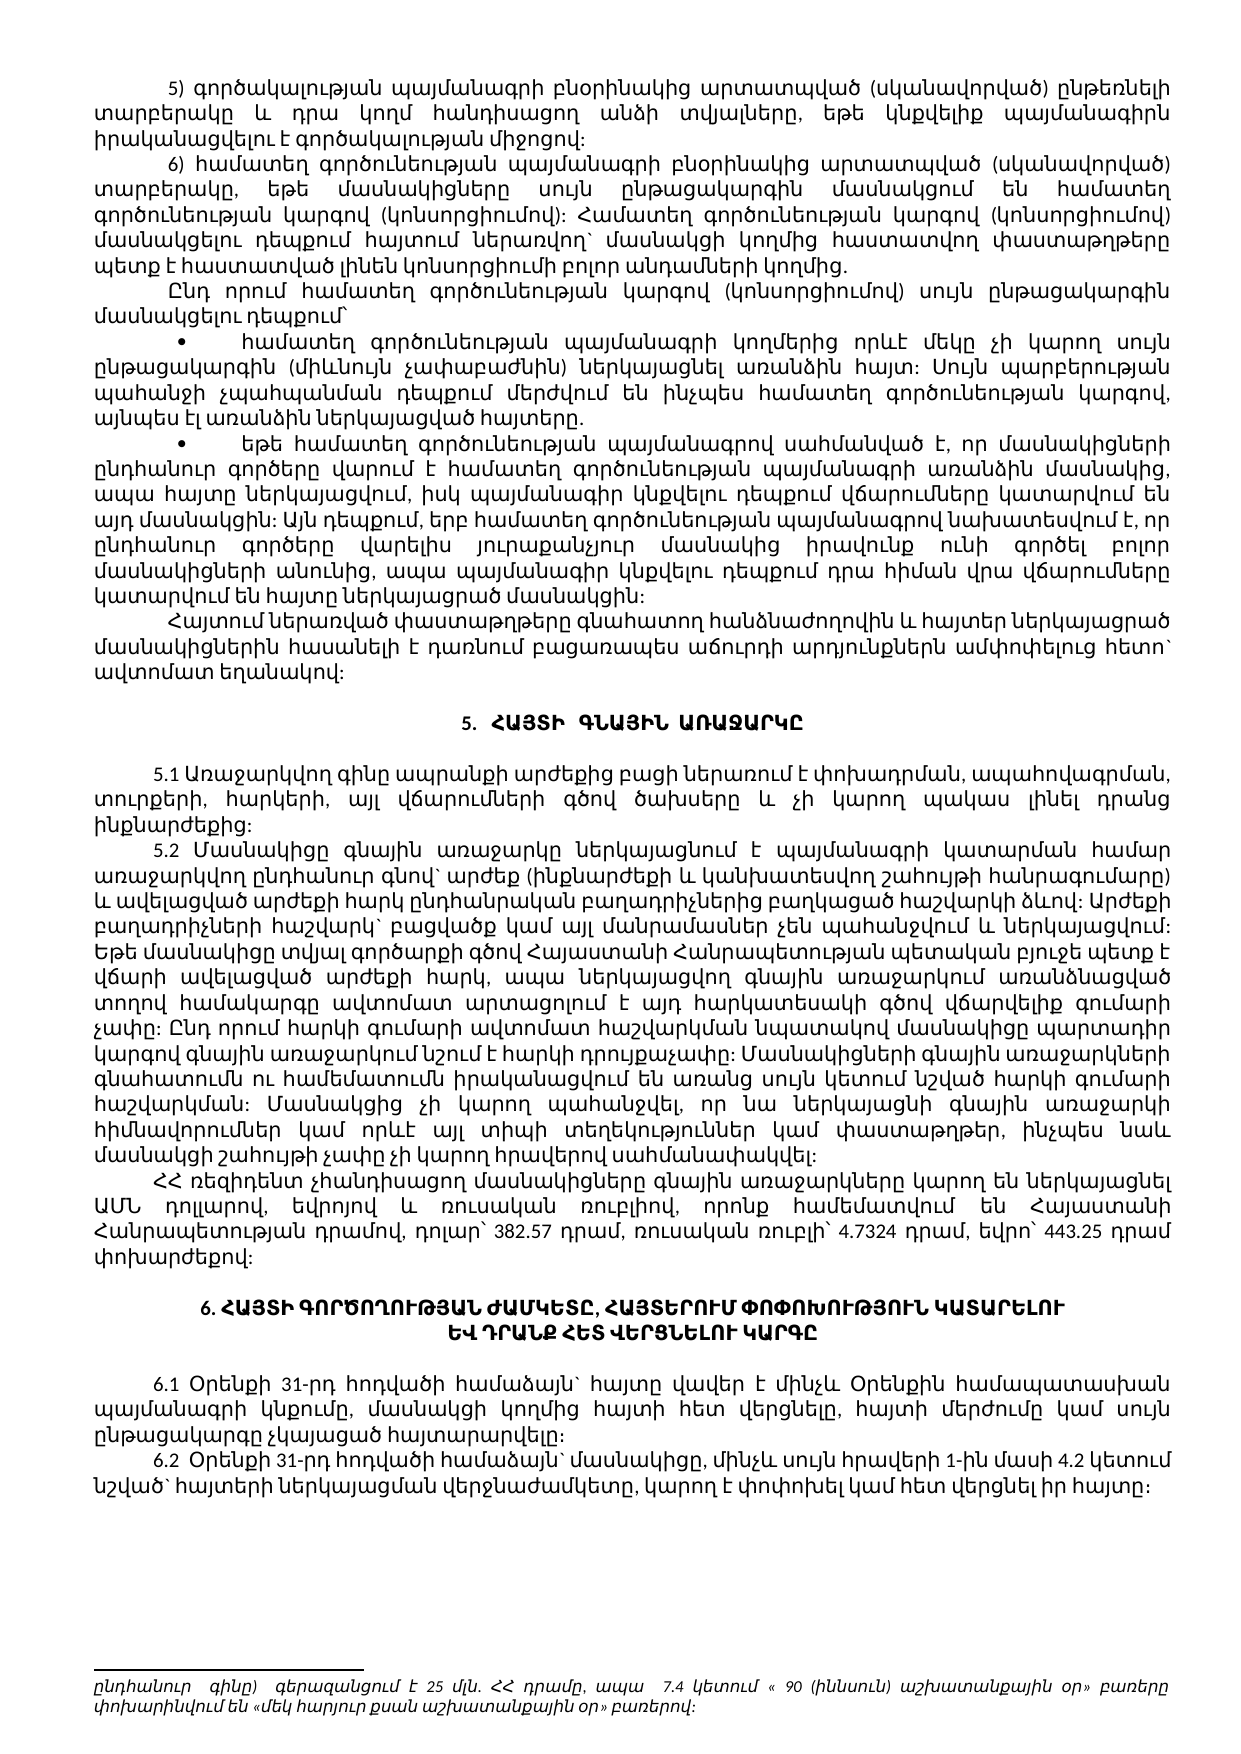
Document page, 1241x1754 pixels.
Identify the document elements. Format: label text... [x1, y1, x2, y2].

text 6. ՀԱՅՏԻ ԳՈՐԾՈՂՈՒԹՅԱՆ ԺԱՄԿԵՏԸ, ՀԱՅՏԵՐՈՒՄ ՓՈՓՈԽՈՒԹՅՈՒՆ ԿԱՏԱՐԵԼՈՒ [94, 1295, 1171, 1320]
list եթե համատեղ գործունեության պայմանագրով սահմանված է, որ մասնակիցների ընդհանուր գործերը վարում է համատեղ գործունեության պայմանագրի առանձին մասնակից, ապա հայտը ներկայացվում, իսկ պայմանագիր կնքվելու դեպքում վճարումները կատարվում են այդ մասնակցին: Այն դեպքում, երբ համատեղ գործունեության պայմանագրով նախատեսվում է, որ ընդհանուր գործերը վարելիս յուրաքանչյուր մասնակից իրավունք ունի գործել բոլոր մասնակիցների անունից, ապա պայմանագիր կնքվելու դեպքում դրա հիման վրա վճարումները կատարվում են հայտը ներկայացրած մասնակցին: [94, 431, 1171, 609]
text 5) գործակալության պայմանագրի բնօրինակից արտատպված (սկանավորված) ընթեռնելի տարբերակը և դրա կողմ հանդիսացող անձի տվյալները, եթե կնքվելիք պայմանագիրն իրականացվելու է գործակալության միջոցով: [94, 75, 1171, 151]
text Ընդ որում համատեղ գործունեության կարգով (կոնսորցիումով) սույն ընթացակարգին մասնակցելու դեպքում՝ [94, 278, 1171, 329]
text Հայտում ներառված փաստաթղթերը գնահատող հանձնաժողովին և հայտեր ներկայացրած մասնակիցներին հասանելի է դառնում բացառապես աճուրդի արդյունքներն ամփոփելուց հետո` ավտոմատ եղանակով: [94, 609, 1171, 685]
text 6.1 Օրենքի 31-րդ հոդվածի համաձայն` հայտը վավեր է մինչև Օրենքին համապատասխան պայմանագրի կնքումը, մասնակցի կողմից հայտի հետ վերցնելը, հայտի մերժումը կամ սույն ընթացակարգը չկայացած հայտարարվելը։ [94, 1371, 1171, 1447]
text 5.1 Առաջարկվող գինը ապրանքի արժեքից բացի ներառում է փոխադրման, ապահովագրման, տուրքերի, հարկերի, այլ վճարումների գծով ծախսերը և չի կարող պակաս լինել դրանց ինքնարժեքից: [94, 761, 1171, 837]
text ԵՎ ԴՐԱՆՔ ՀԵՏ ՎԵՐՑՆԵԼՈՒ ԿԱՐԳԸ [94, 1320, 1171, 1346]
text 6.2 Օրենքի 31-րդ հոդվածի համաձայն` մասնակիցը, մինչև սույն հրավերի 1-ին մասի 4.2 կետում նշված` հայտերի ներկայացման վերջնաժամկետը, կարող է փոփոխել կամ հետ վերցնել իր հայտը։ [94, 1447, 1171, 1498]
text 5. ՀԱՅՏԻ ԳՆԱՅԻՆ ԱՌԱՋԱՐԿԸ [94, 710, 1171, 736]
text ՀՀ ռեզիդենտ չհանդիսացող մասնակիցները գնային առաջարկները կարող են ներկայացնել ԱՄՆ դոլլարով, եվրոյով և ռուսական ռուբլիով, որոնք համեմատվում են Հայաստանի Հանրապետության դրամով, դոլար՝ 382.57 դրամ, ռուսական ռուբլի՝ 4.7324 դրամ, եվրո՝ 443.25 դրամ փոխարժեքով: [94, 1168, 1171, 1269]
text 5.2 Մասնակիցը գնային առաջարկը ներկայացնում է պայմանագրի կատարման համար առաջարկվող ընդհանուր գնով` արժեք (ինքնարժեքի և կանխատեսվող շահույթի հանրագումարը) և ավելացված արժեքի հարկ ընդհանրական բաղադրիչներից բաղկացած հաշվարկի ձևով: Արժեքի բաղադրիչների հաշվարկ` բացվածք կամ այլ մանրամասներ չեն պահանջվում և ներկայացվում: Եթե մասնակիցը տվյալ գործարքի գծով Հայաստանի Հանրապետության պետական բյուջե պետք է վճարի ավելացված արժեքի հարկ, ապա ներկայացվող գնային առաջարկում առանձնացված տողով համակարգը ավտոմատ արտացոլում է այդ հարկատեսակի գծով վճարվելիք գումարի չափը: Ընդ որում հարկի գումարի ավտոմատ հաշվարկման նպատակով մասնակիցը պարտադիր կարգով գնային առաջարկում նշում է հարկի դրույքաչափը: Մասնակիցների գնային առաջարկների գնահատումն ու համեմատումն իրականացվում են առանց սույն կետում նշված հարկի գումարի հաշվարկման: Մասնակցից չի կարող պահանջվել, որ նա ներկայացնի գնային առաջարկի հիմնավորումներ կամ որևէ այլ տիպի տեղեկություններ կամ փաստաթղթեր, ինչպես նաև մասնակցի շահույթի չափը չի կարող հրավերով սահմանափակվել: [94, 837, 1171, 1168]
text 6) համատեղ գործունեության պայմանագրի բնօրինակից արտատպված (սկանավորված) տարբերակը, եթե մասնակիցները սույն ընթացակարգին մասնակցում են համատեղ գործունեության կարգով (կոնսորցիումով): Համատեղ գործունեության կարգով (կոնսորցիումով) մասնակցելու դեպքում հայտում ներառվող` մասնակցի կողմից հաստատվող փաստաթղթերը պետք է հաստատված լինեն կոնսորցիումի բոլոր անդամների կողմից. [94, 151, 1171, 278]
list համատեղ գործունեության պայմանագրի կողմերից որևէ մեկը չի կարող սույն ընթացակարգին (միևնույն չափաբաժնին) ներկայացնել առանձին հայտ: Սույն պարբերության պահանջի չպահպանման դեպքում մերժվում են ինչպես համատեղ գործունեության կարգով, այնպես էլ առանձին ներկայացված հայտերը. [94, 329, 1171, 431]
